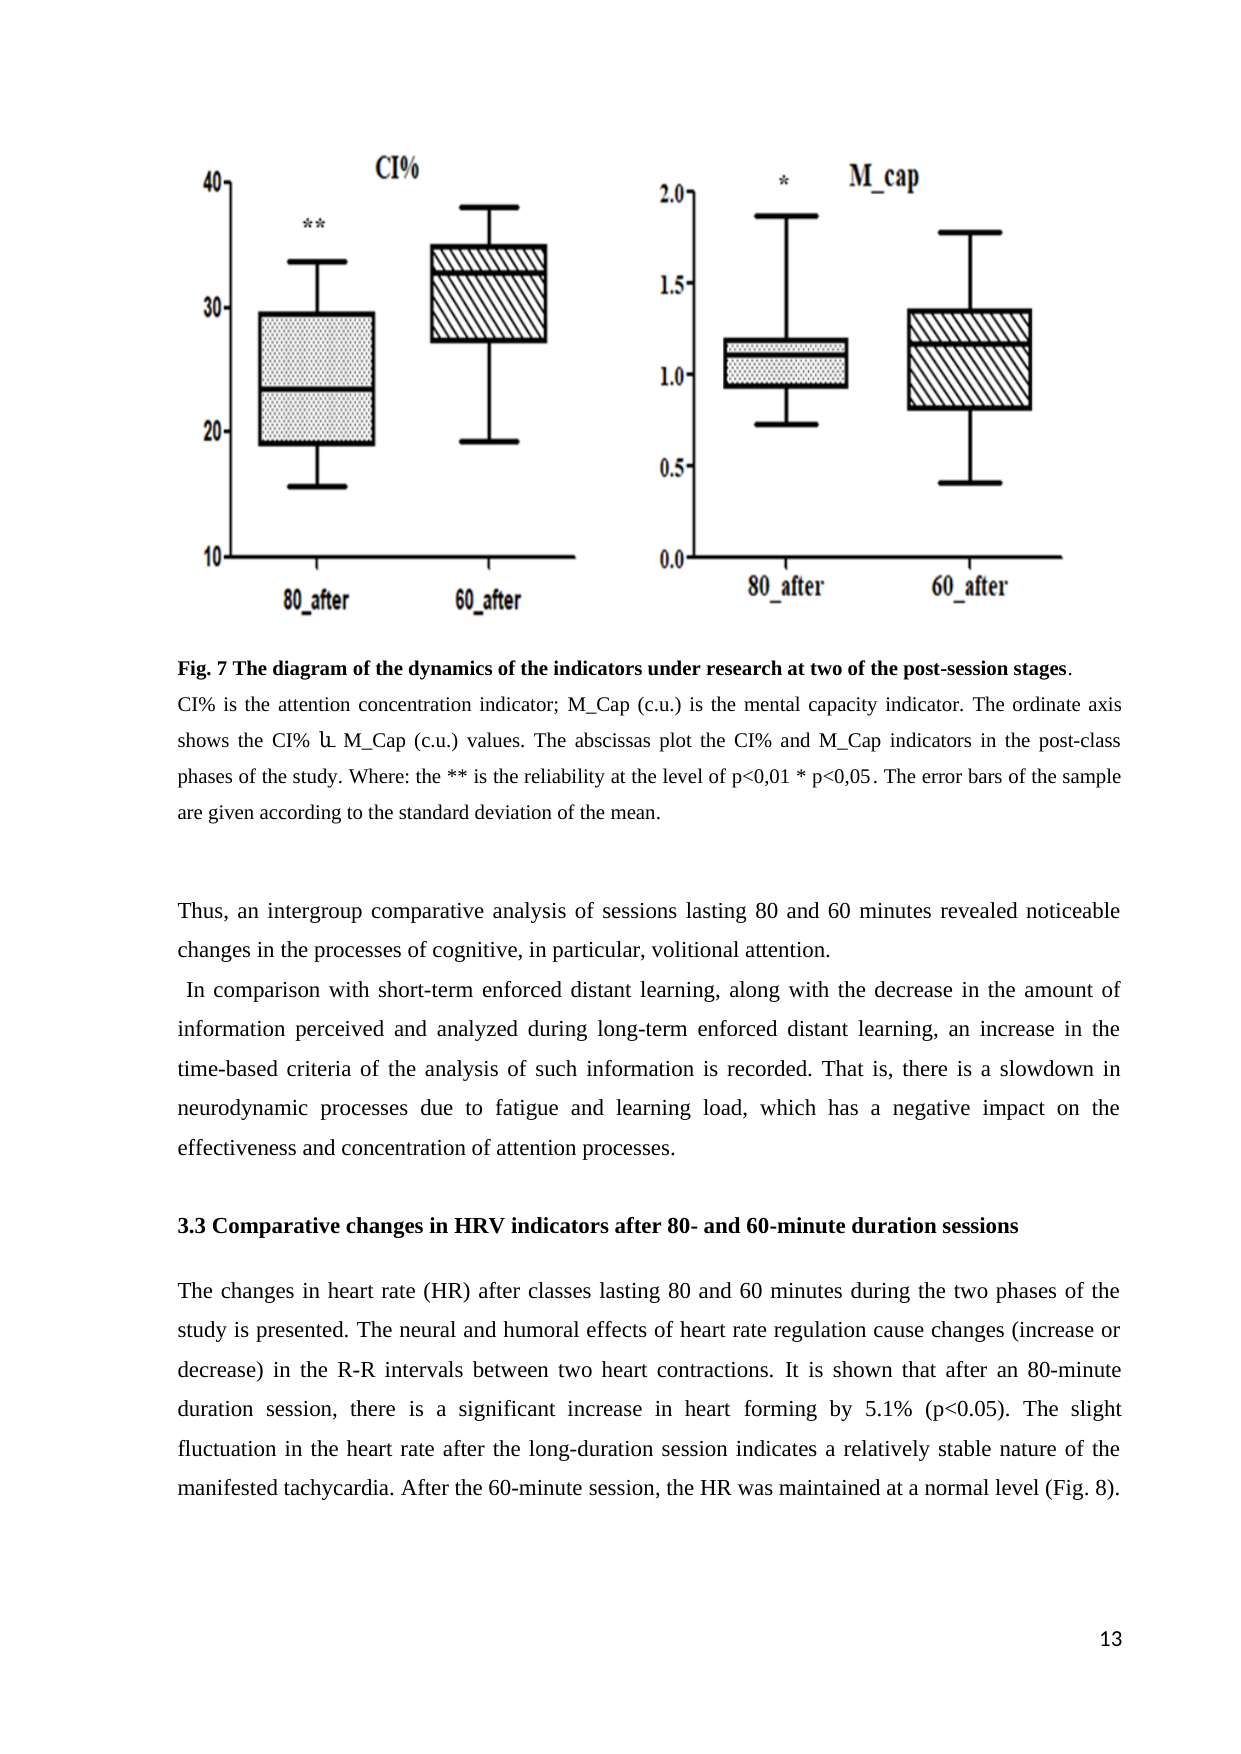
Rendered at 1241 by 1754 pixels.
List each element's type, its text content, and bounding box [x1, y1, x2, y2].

text Fig. 7 The diagram of the dynamics of the indicators under research at two of the post-session stages. [177, 655, 1122, 679]
text 3.3 Comparative changes in HRV indicators after 80- and 60-minute duration sessions [177, 1212, 1122, 1239]
text CI% is the attention concentration indicator; M_Cap (c.u.) is the mental capacity indicator. The ordinate axis shows the CI% և M_Cap (c.u.) values. The abscissas plot the CI% and M_Cap indicators in the post-class phases of the study. Where: the ** is the reliability at the level of р<0,01 * p<0,05. The error bars of the sample are given according to the standard deviation of the mean. [177, 691, 1122, 824]
text In comparison with short-term enforced distant learning, along with the decrease in the amount of information perceived and analyzed during long-term enforced distant learning, an increase in the time-based criteria of the analysis of such information is recorded. That is, there is a slowdown in neurodynamic processes due to fatigue and learning load, which has a negative impact on the effectiveness and concentration of attention processes. [177, 976, 1122, 1160]
text The changes in heart rate (HR) after classes lasting 80 and 60 minutes during the two phases of the study is presented. The neural and humoral effects of heart rate regulation cause changes (increase or decrease) in the R-R intervals between two heart contractions. It is shown that after an 80-minute duration session, there is a significant increase in heart forming by 5.1% (p<0.05). The slight fluctuation in the heart rate after the long-duration session indicates a relatively stable nature of the manifested tachycardia. After the 60-minute session, the HR was maintained at a normal level (Fig. 8). [177, 1277, 1122, 1501]
text Thus, an intergroup comparative analysis of sessions lasting 80 and 60 minutes revealed noticeable changes in the processes of cognitive, in particular, volitional attention. [177, 897, 1122, 962]
